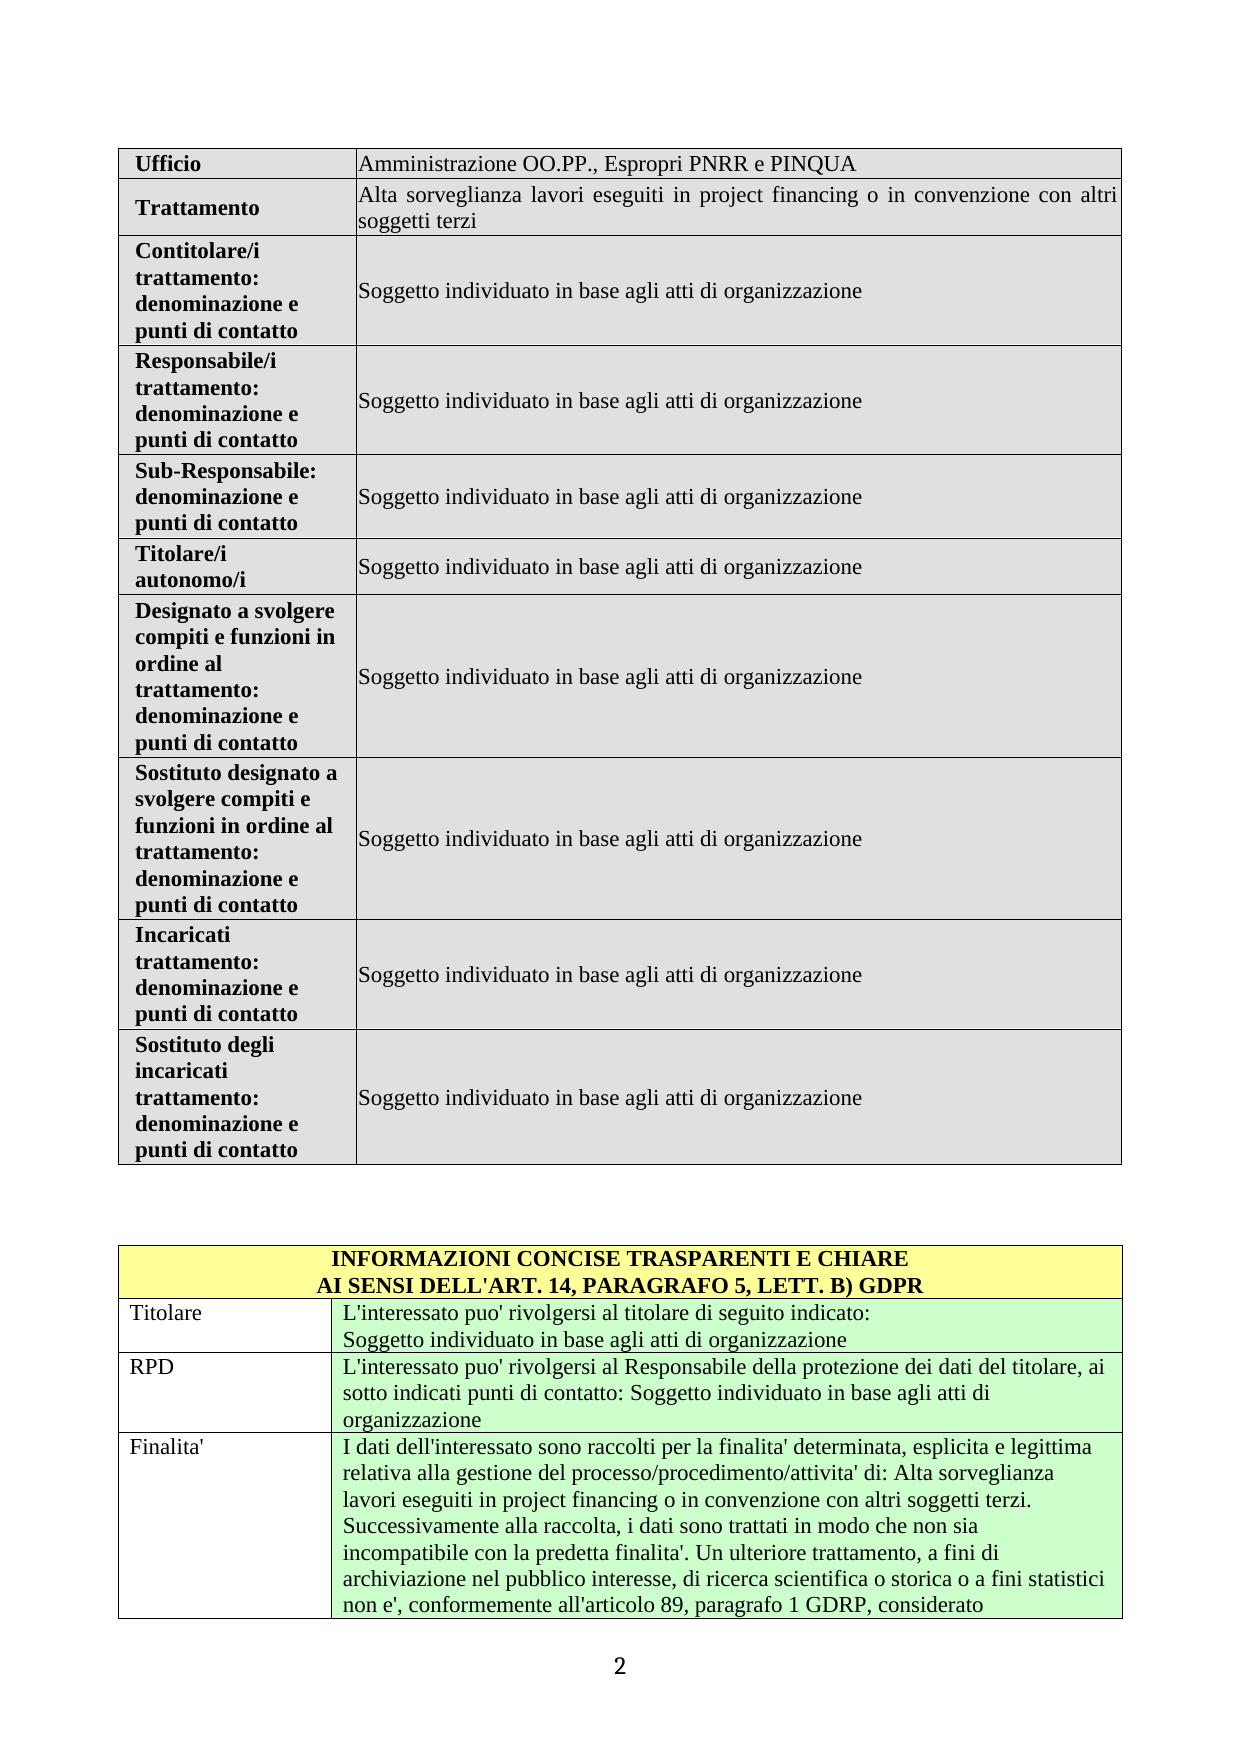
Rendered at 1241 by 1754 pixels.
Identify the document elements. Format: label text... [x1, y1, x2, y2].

table_cell Designato a svolgere compiti e funzioni in ordine al trattamento: denominazione e punti di contatto [119, 595, 356, 757]
table_cell L'interessato puo' rivolgersi al titolare di seguito indicato: Soggetto individuato in base agli atti di organizzazione [332, 1299, 1122, 1352]
table_cell Soggetto individuato in base agli atti di organizzazione [357, 595, 1121, 757]
table_cell L'interessato puo' rivolgersi al Responsabile della protezione dei dati del titolare, ai sotto indicati punti di contatto: Soggetto individuato in base agli atti di organizzazione [332, 1353, 1122, 1432]
table_cell Sostituto degli incaricati trattamento: denominazione e punti di contatto [119, 1030, 356, 1164]
table_cell RPD [119, 1353, 331, 1432]
table_cell Finalita' [119, 1433, 331, 1618]
table_cell Soggetto individuato in base agli atti di organizzazione [357, 539, 1121, 594]
table_cell Soggetto individuato in base agli atti di organizzazione [357, 236, 1121, 344]
table_header INFORMAZIONI CONCISE TRASPARENTI E CHIARE AI SENSI DELL'ART. 14, PARAGRAFO 5, LETT. B) GDPR [119, 1246, 1122, 1298]
table_cell Sostituto designato a svolgere compiti e funzioni in ordine al trattamento: denominazione e punti di contatto [119, 758, 356, 919]
table_cell Responsabile/i trattamento: denominazione e punti di contatto [119, 346, 356, 454]
table_cell Trattamento [119, 179, 356, 235]
table_cell Amministrazione OO.PP., Espropri PNRR e PINQUA [357, 149, 1121, 178]
table_cell Titolare [119, 1299, 331, 1352]
table_cell Soggetto individuato in base agli atti di organizzazione [357, 455, 1121, 537]
table_cell Ufficio [119, 149, 356, 178]
table_cell Soggetto individuato in base agli atti di organizzazione [357, 1030, 1121, 1164]
table_cell Incaricati trattamento: denominazione e punti di contatto [119, 920, 356, 1028]
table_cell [332, 1433, 1122, 1618]
table_cell Sub-Responsabile: denominazione e punti di contatto [119, 455, 356, 537]
table_cell Soggetto individuato in base agli atti di organizzazione [357, 758, 1121, 919]
table_cell Titolare/i autonomo/i [119, 539, 356, 594]
table_cell Alta sorveglianza lavori eseguiti in project financing o in convenzione con altri soggetti terzi [357, 179, 1121, 235]
table_cell Soggetto individuato in base agli atti di organizzazione [357, 920, 1121, 1028]
table_cell Contitolare/i trattamento: denominazione e punti di contatto [119, 236, 356, 344]
table_cell Soggetto individuato in base agli atti di organizzazione [357, 346, 1121, 454]
